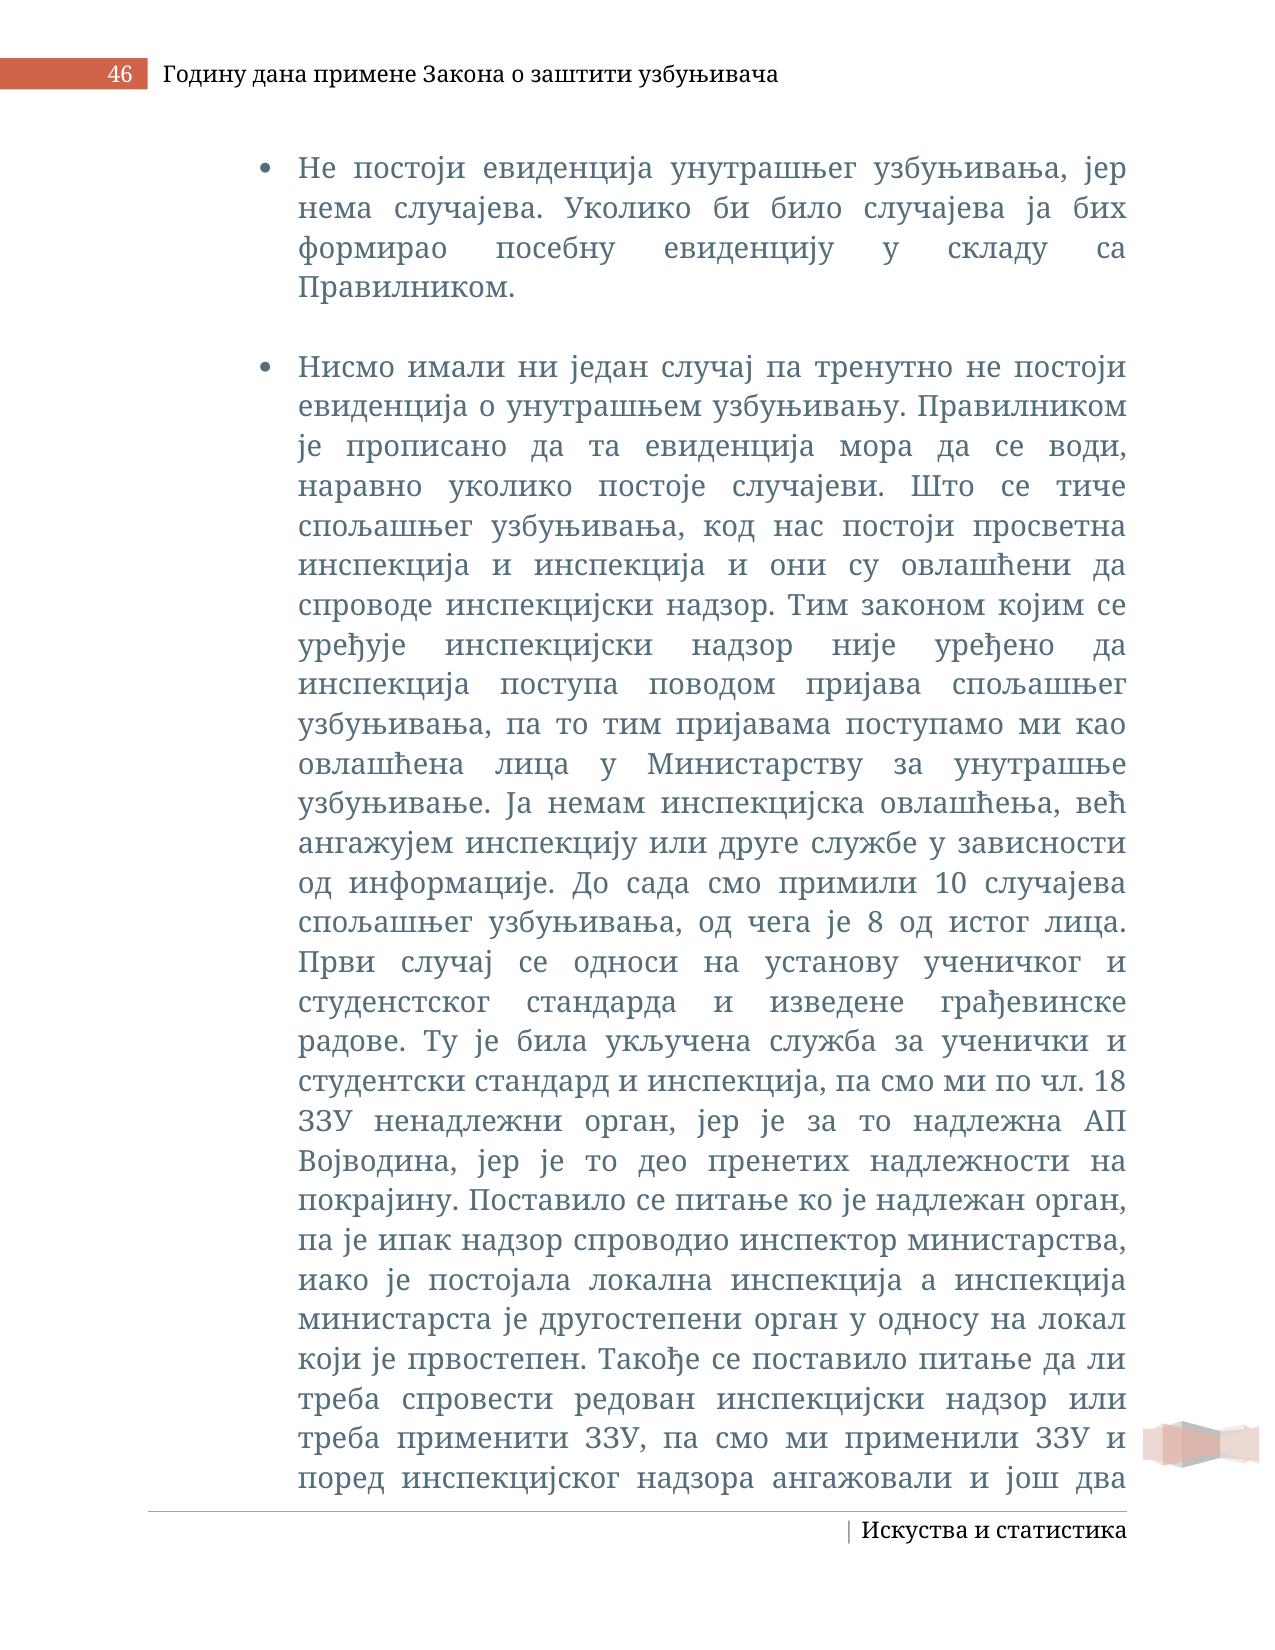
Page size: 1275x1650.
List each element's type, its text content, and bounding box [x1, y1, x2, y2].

list Не постоји евиденција унутрашњег узбуњивања, јер нема случајева. Уколико би било случајева ја бих формирао посебну евиденцију у складу са Правилником. [260, 148, 1127, 306]
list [260, 346, 1127, 1497]
